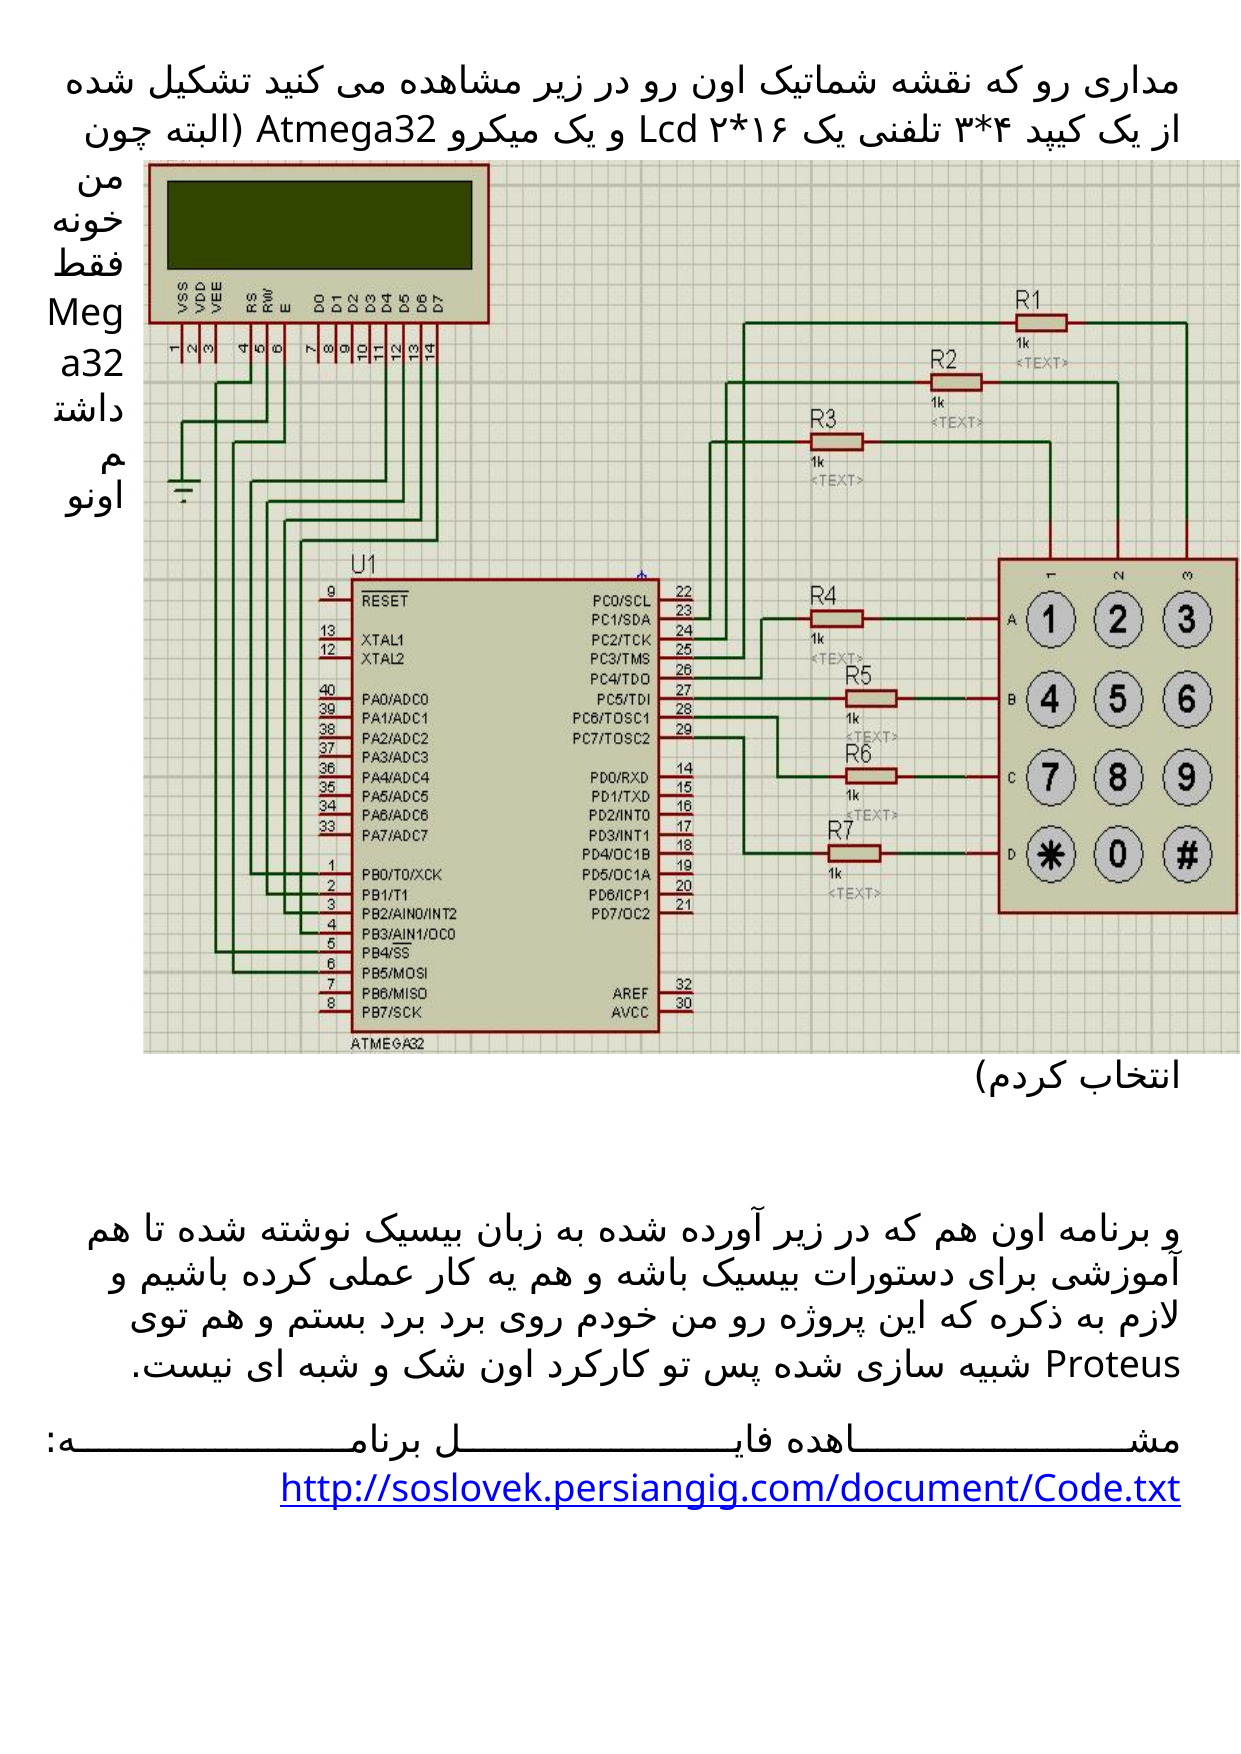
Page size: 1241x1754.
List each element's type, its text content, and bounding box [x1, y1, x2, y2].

text و برنامه اون هم که در زیر آورده شده به زبان بیسیک نوشته شده تا هم آموزشی برای دستورات بیسیک باشه و هم یه کار عملی کرده باشیم و لازم به ذکره که این پروژه رو من خودم روی برد برد بستم و هم توی Proteus شبیه سازی شده پس تو کارکرد اون شک و شبه ای نیست. [44, 1207, 1181, 1389]
text مشاهده فایل برنامه:http://soslovek.persiangig.com/document/Code.txt [44, 1418, 1181, 1512]
picture [143, 160, 1240, 1054]
